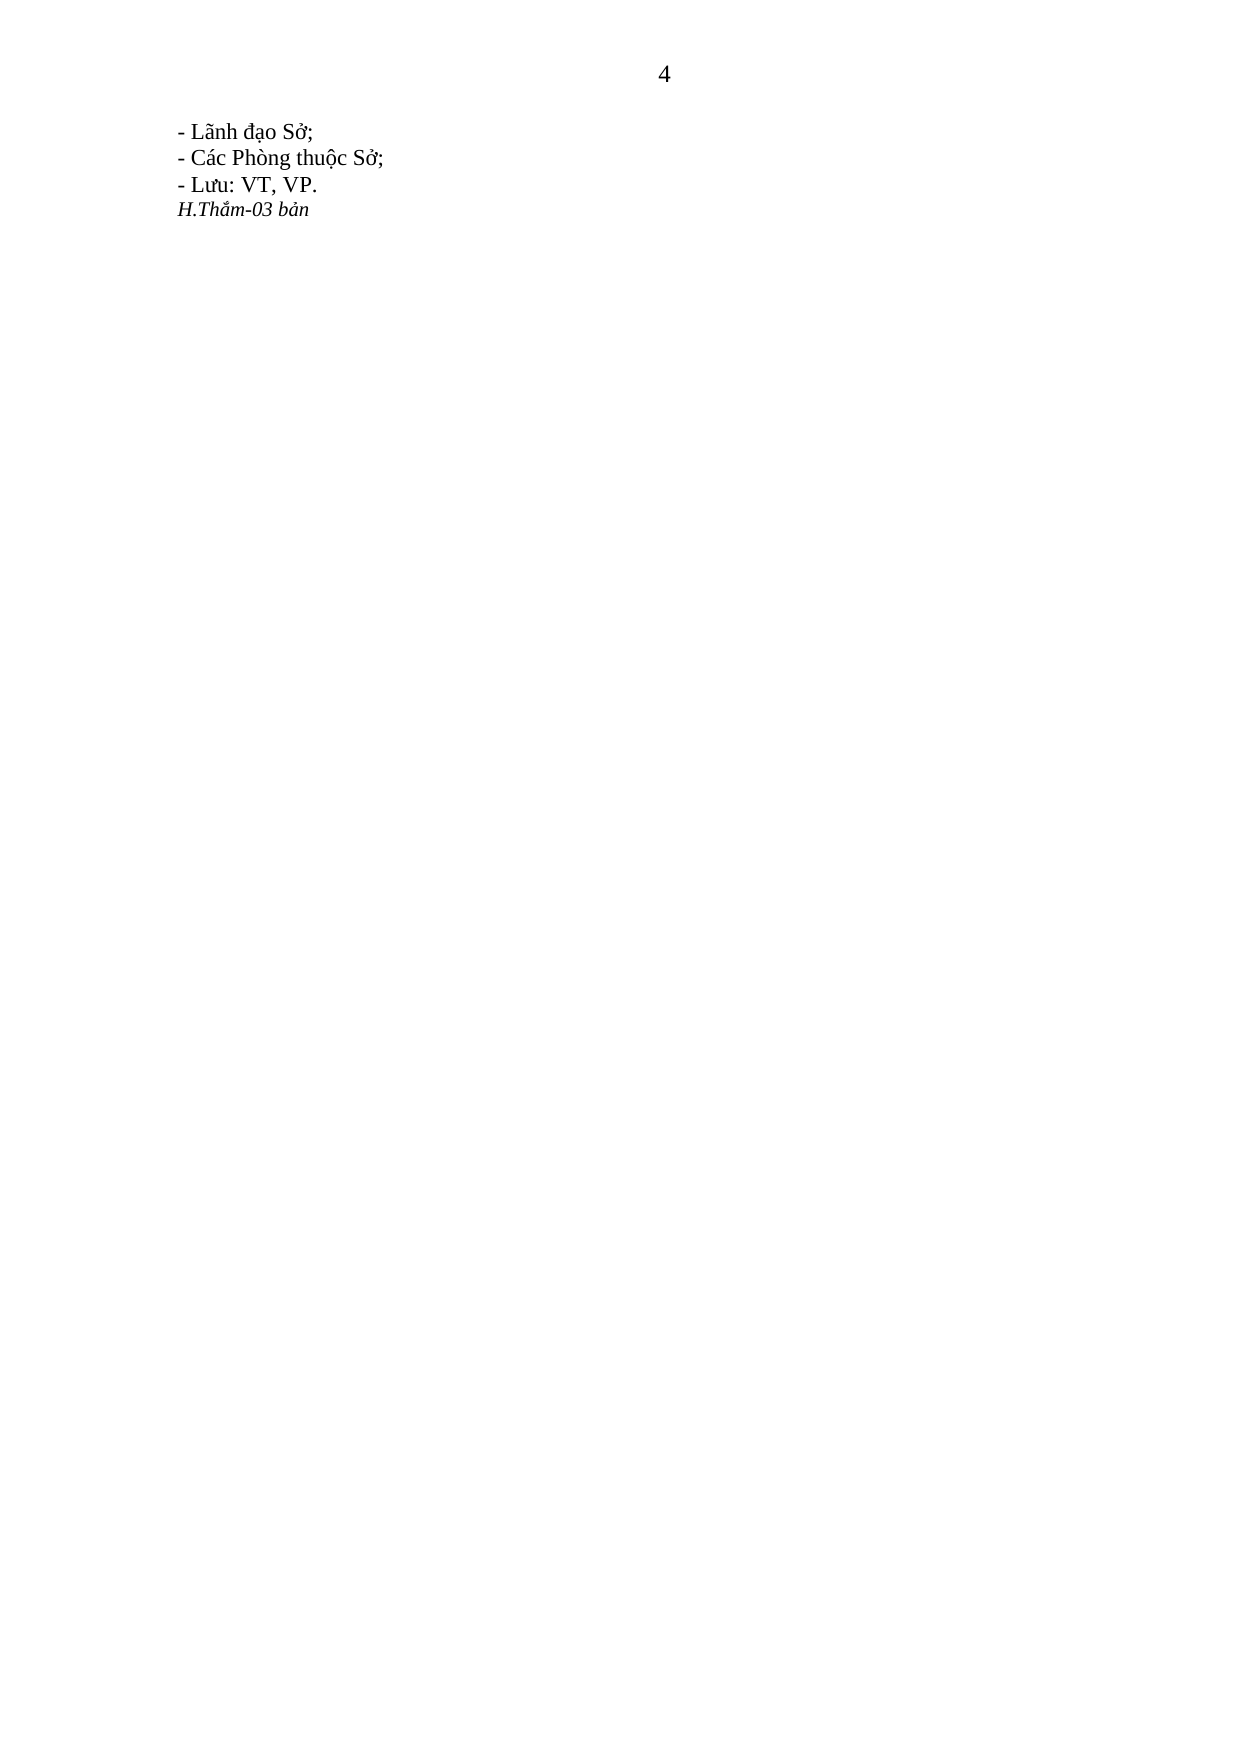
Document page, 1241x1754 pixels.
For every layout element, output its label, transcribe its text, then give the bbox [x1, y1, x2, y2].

text - Các Phòng thuộc Sở; [177, 144, 1152, 171]
text - Lưu: VT, VP. [177, 171, 1152, 197]
text - Lãnh đạo Sở; [177, 118, 1152, 144]
text H.Thắm-03 bản [177, 197, 1152, 221]
